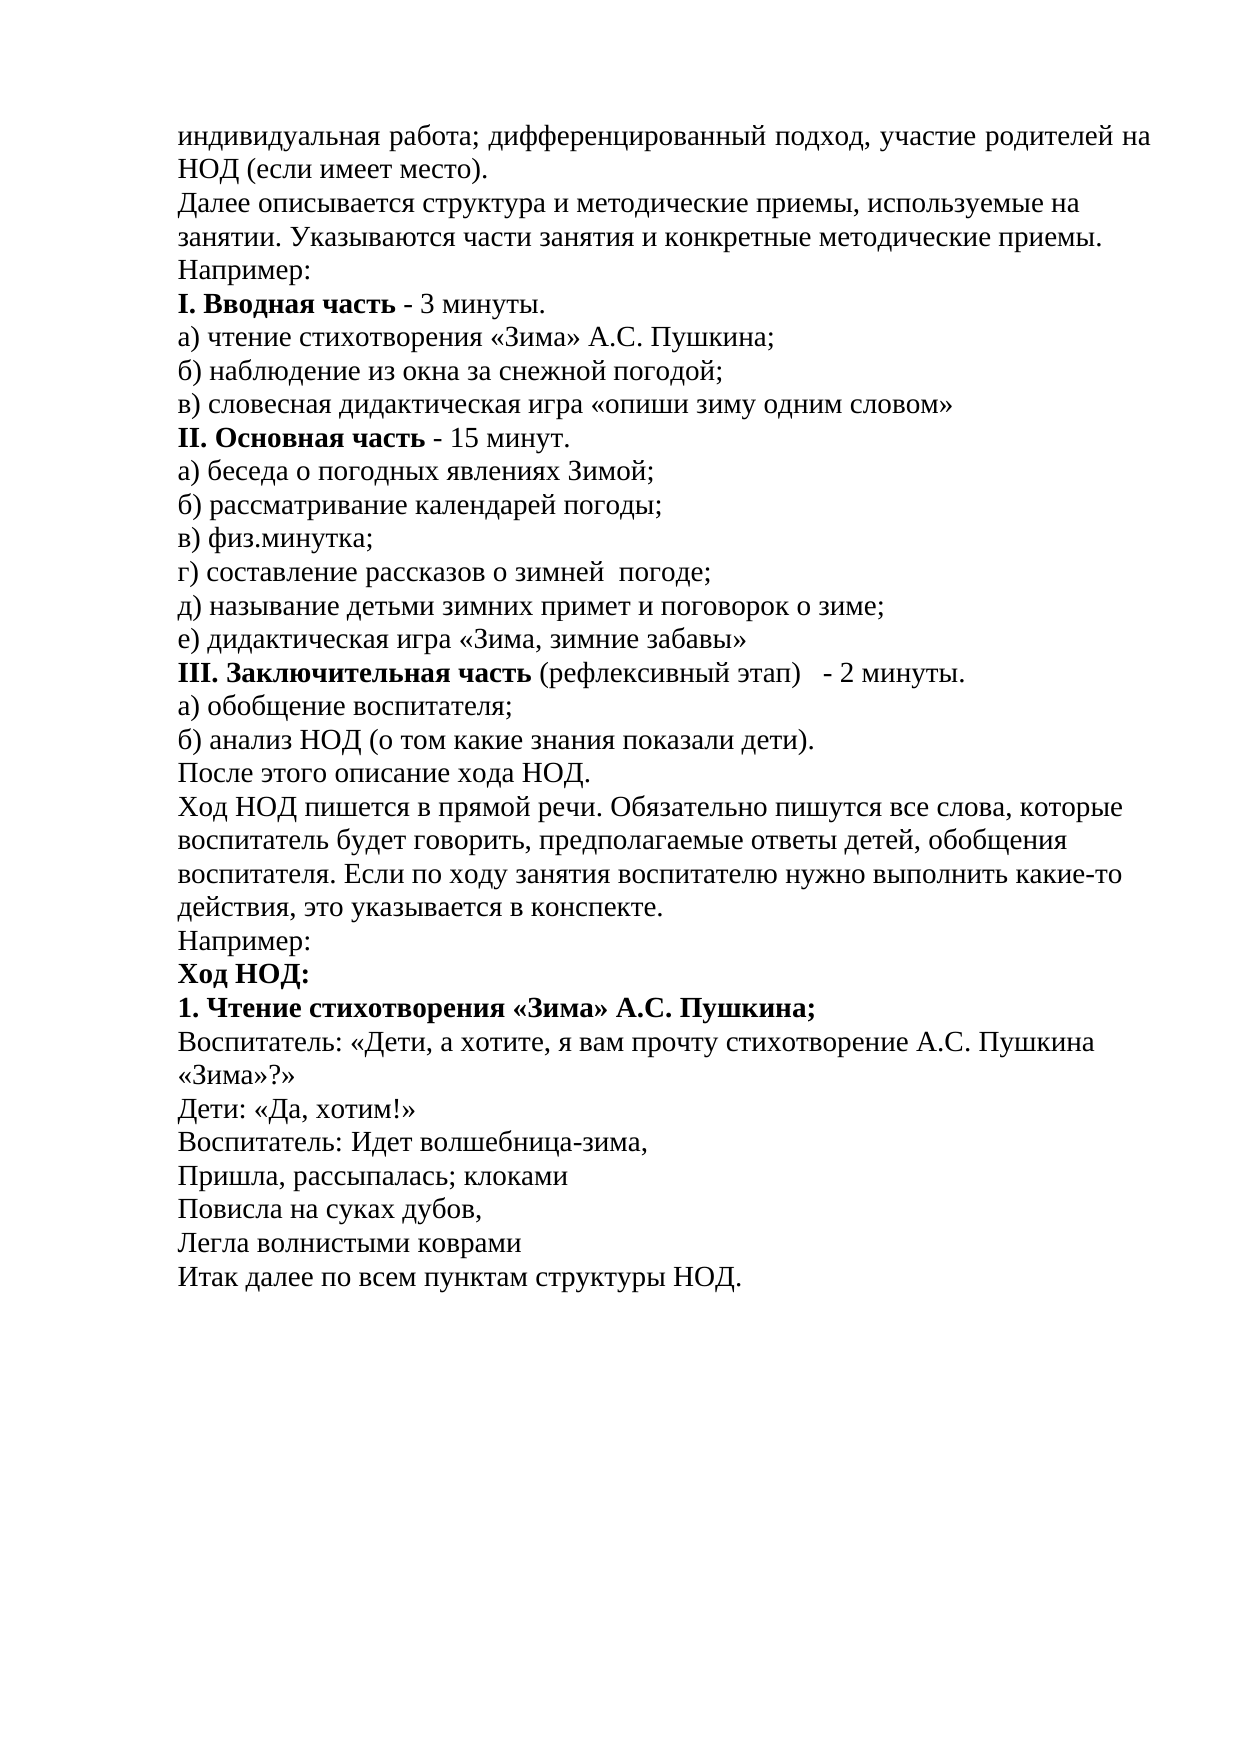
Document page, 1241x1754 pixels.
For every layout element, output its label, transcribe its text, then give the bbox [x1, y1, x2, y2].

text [177, 118, 1152, 185]
text Далее описывается структура и методические приемы, используемые на занятии. Указываются части занятия и конкретные методические приемы. Например: I. Вводная часть - 3 минуты. а) чтение стихотворения «Зима» А.С. Пушкина; б) наблюдение из окна за снежной погодой; в) словесная дидактическая игра «опиши зиму одним словом» II. Основная часть - 15 минут. а) беседа о погодных явлениях Зимой; б) рассматривание календарей погоды; в) физ.минутка; г) составление рассказов о зимней погоде; д) называние детьми зимних примет и поговорок о зиме; е) дидактическая игра «Зима, зимние забавы» III. Заключительная часть (рефлексивный этап) - 2 минуты. а) обобщение воспитателя; б) анализ НОД (о том какие знания показали дети). После этого описание хода НОД. Ход НОД пишется в прямой речи. Обязательно пишутся все слова, которые воспитатель будет говорить, предполагаемые ответы детей, обобщения воспитателя. Если по ходу занятия воспитателю нужно выполнить какие-то действия, это указывается в конспекте. Например: Ход НОД: 1. Чтение стихотворения «Зима» А.С. Пушкина; Воспитатель: «Дети, а хотите, я вам прочту стихотворение А.С. Пушкина «Зима»?» Дети: «Да, хотим!» Воспитатель: Идет волшебница-зима, Пришла, рассыпалась; клоками Повисла на суках дубов, Легла волнистыми коврами Итак далее по всем пунктам структуры НОД. [177, 185, 1152, 1292]
